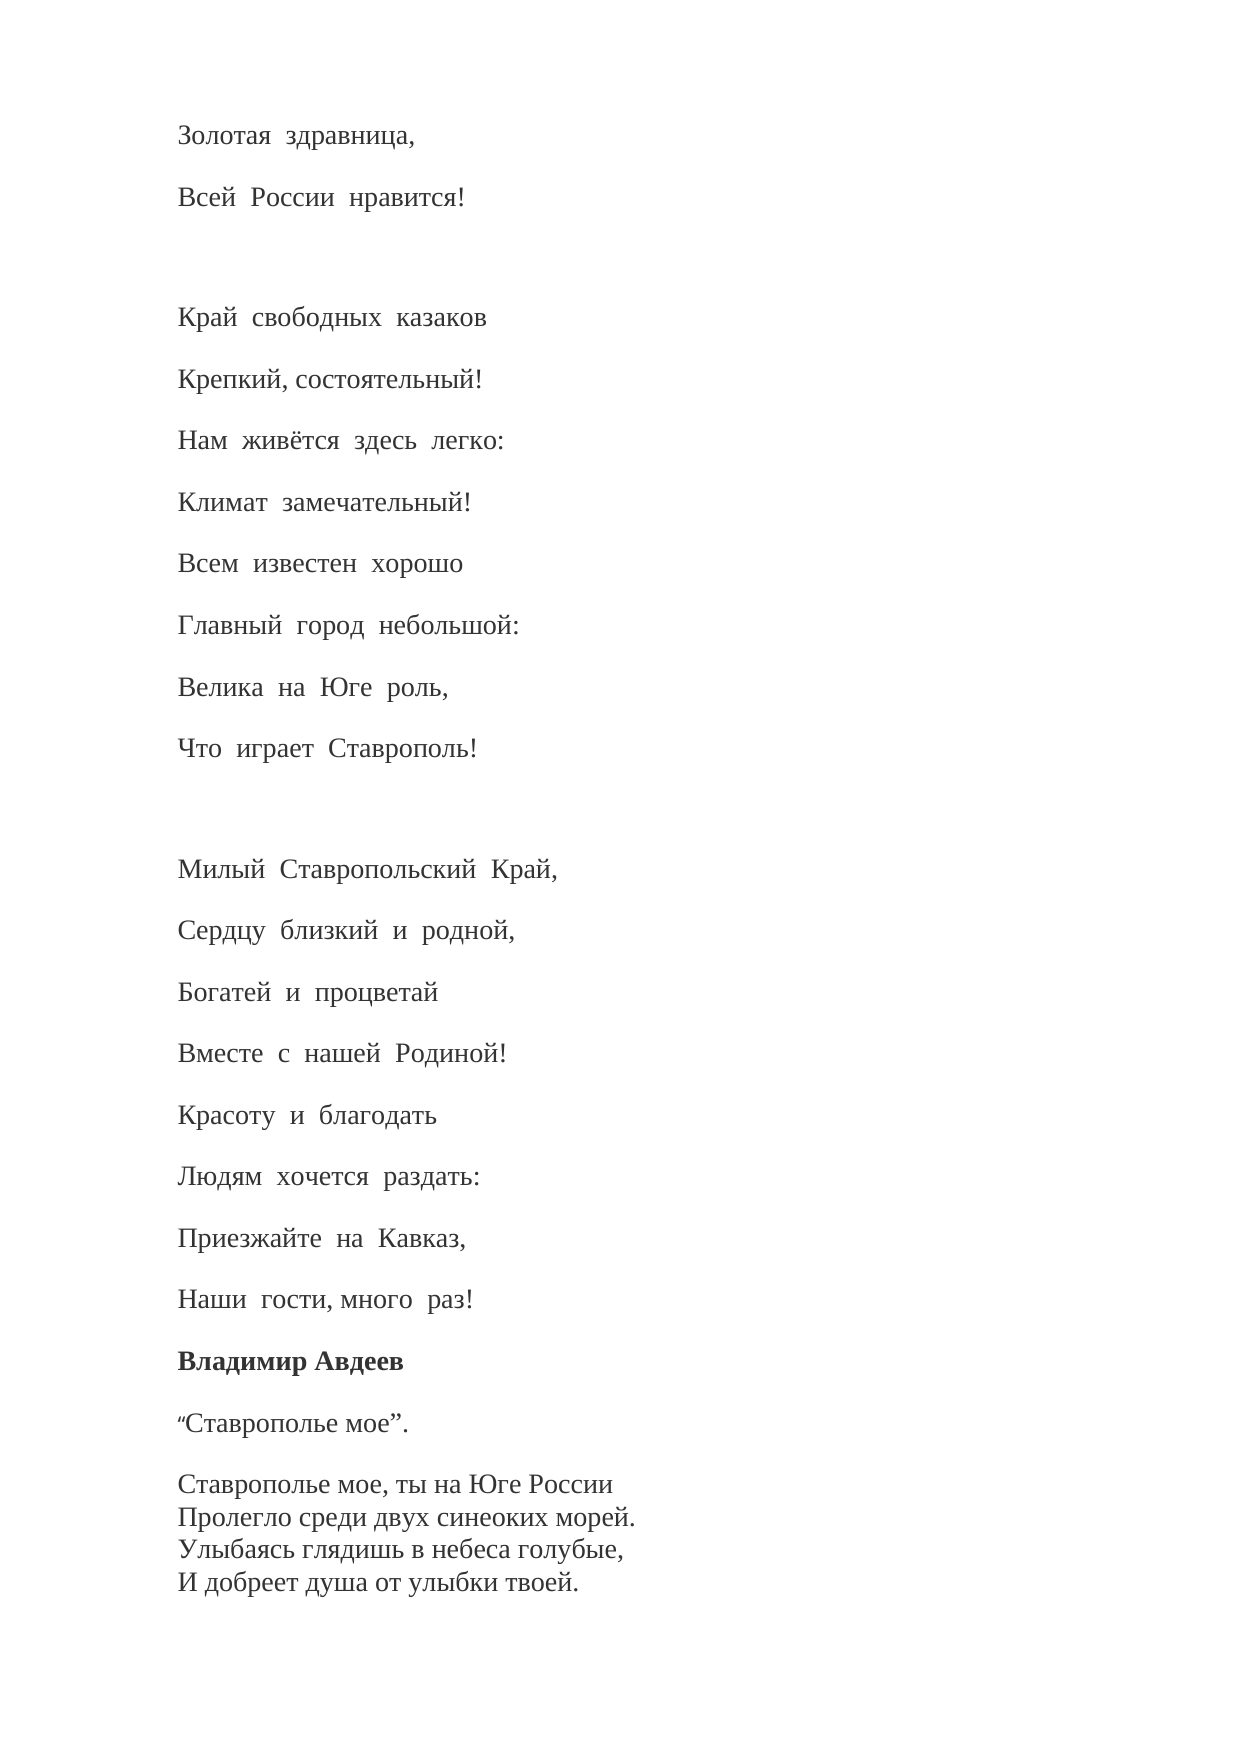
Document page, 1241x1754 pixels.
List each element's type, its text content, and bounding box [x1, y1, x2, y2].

text Наши гости, много раз! [177, 1283, 1152, 1315]
text Что играет Ставрополь! [177, 731, 1152, 763]
text Людям хочется раздать: [177, 1159, 1152, 1192]
text Всем известен хорошо [177, 546, 1152, 579]
text Милый Ставропольский Край, [177, 852, 1152, 884]
text Богатей и процветай [177, 975, 1152, 1007]
text Всей России нравится! [177, 180, 1152, 212]
text Красоту и благодать [177, 1098, 1152, 1130]
text “Ставрополье мое”. [177, 1406, 1152, 1438]
text Сердцу близкий и родной, [177, 913, 1152, 946]
text Крепкий, состоятельный! [177, 362, 1152, 394]
text Велика на Юге роль, [177, 669, 1152, 702]
text Климат замечательный! [177, 485, 1152, 517]
text Золотая здравница, [177, 118, 1152, 151]
text Главный город небольшой: [177, 608, 1152, 640]
text Нам живётся здесь легко: [177, 423, 1152, 456]
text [177, 1468, 1152, 1629]
text Владимир Авдеев [177, 1344, 1152, 1377]
text Приезжайте на Кавказ, [177, 1221, 1152, 1253]
text Край свободных казаков [177, 300, 1152, 333]
text Вместе с нашей Родиной! [177, 1036, 1152, 1069]
